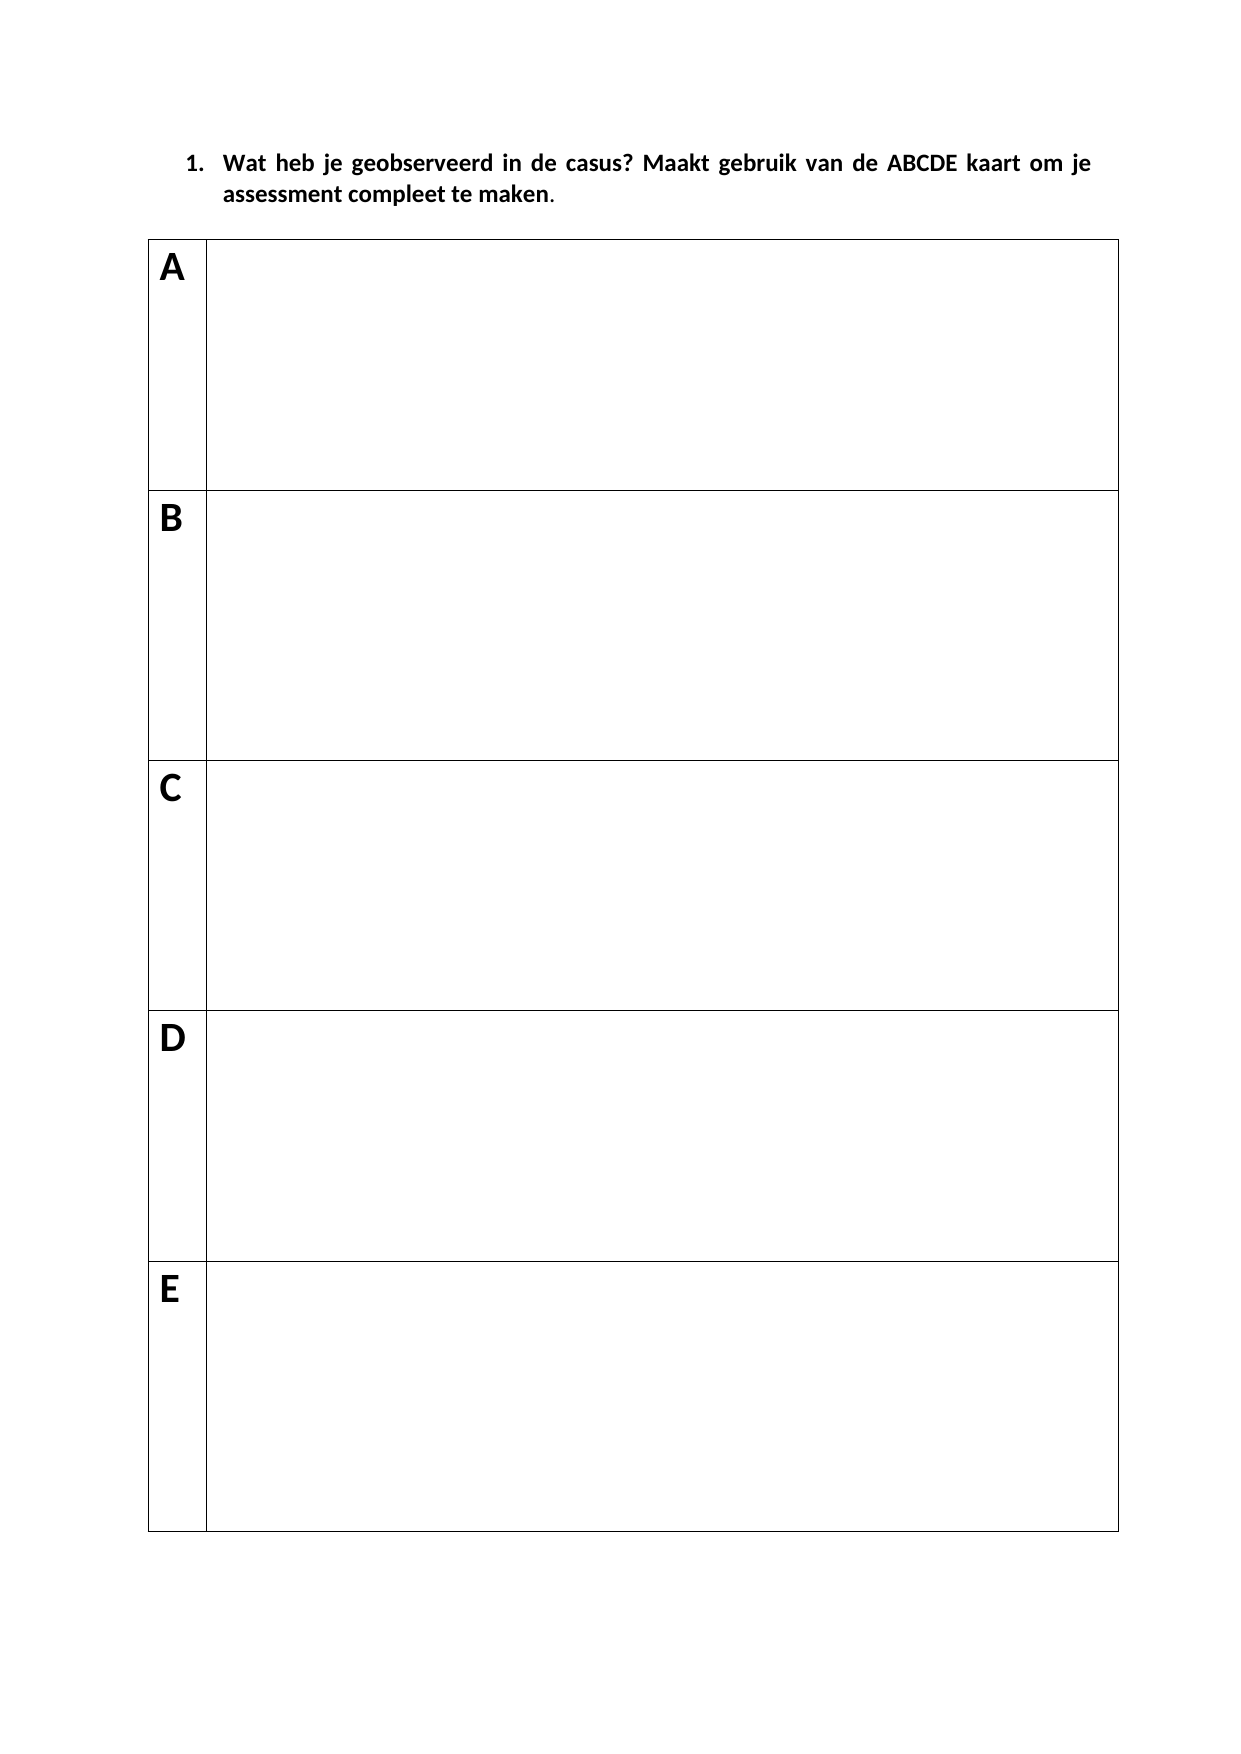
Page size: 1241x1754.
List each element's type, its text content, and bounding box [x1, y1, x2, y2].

table_cell E [149, 1262, 206, 1531]
table_cell C [149, 761, 206, 1010]
table_header A [149, 240, 206, 489]
table_cell D [149, 1011, 206, 1261]
table_cell [207, 1011, 1118, 1261]
table_cell [207, 761, 1118, 1010]
list Wat heb je geobserveerd in de casus? Maakt gebruik van de ABCDE kaart om je assessment compleet te maken. [185, 148, 1093, 209]
table_cell B [149, 491, 206, 760]
table_header [207, 240, 1118, 489]
table_cell [207, 1262, 1118, 1531]
table_cell [207, 491, 1118, 760]
